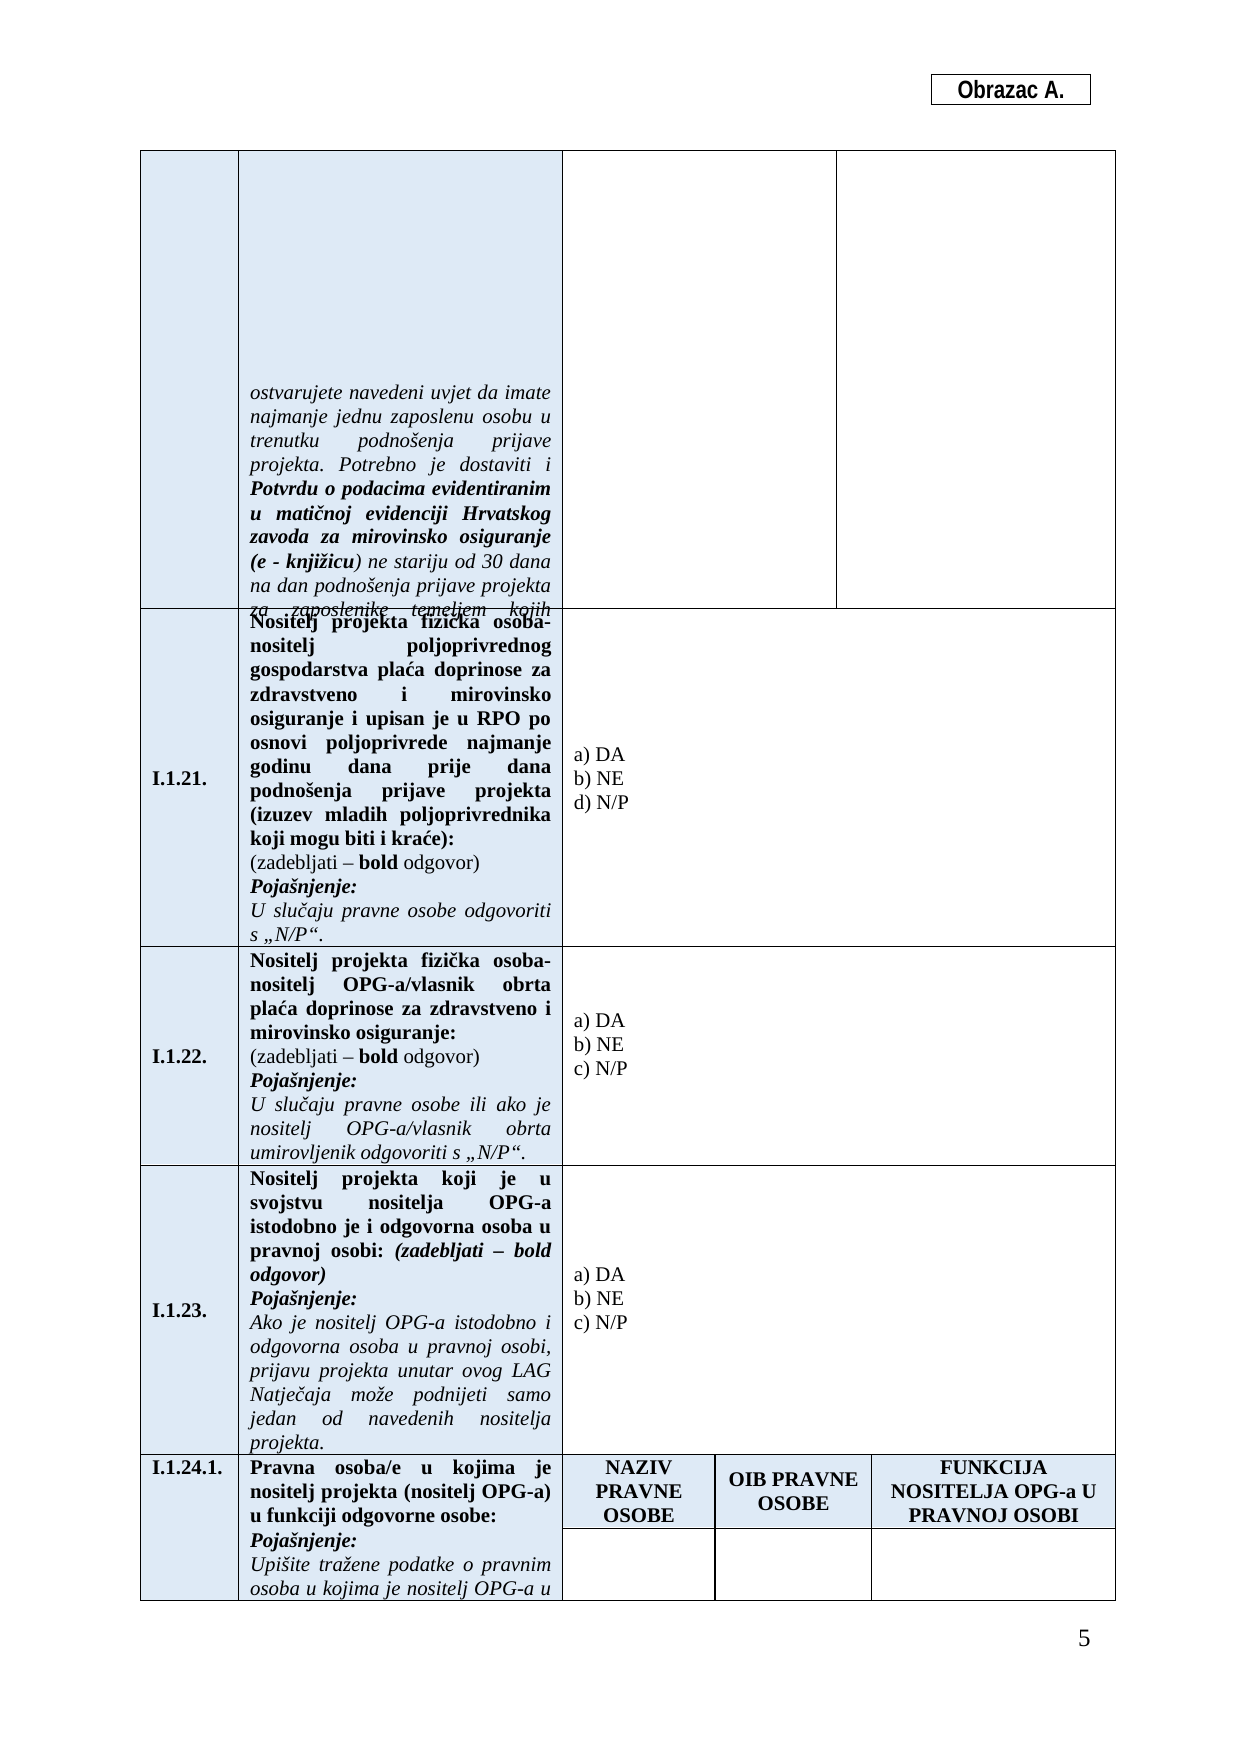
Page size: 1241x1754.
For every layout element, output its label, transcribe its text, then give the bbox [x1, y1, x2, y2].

table_cell a) DA b) NE d) N/P [563, 609, 1115, 946]
table_cell a) DA b) NE c) N/P [563, 947, 1115, 1164]
table_cell a) DA b) NE c) N/P [563, 1166, 1115, 1454]
table_cell [563, 151, 836, 608]
table_cell [872, 1529, 1115, 1600]
table_cell I.1.21. [141, 609, 238, 946]
table_cell FUNKCIJA NOSITELJA OPG-a U PRAVNOJ OSOBI [872, 1455, 1115, 1527]
table_cell NAZIV PRAVNE OSOBE [563, 1455, 714, 1527]
table_cell Nositelj projekta fizička osoba-nositelj poljoprivrednog gospodarstva plaća doprinose za zdravstveno i mirovinsko osiguranje i upisan je u RPO po osnovi poljoprivrede najmanje godinu dana prije dana podnošenja prijave projekta (izuzev mladih poljoprivrednika koji mogu biti i kraće): (zadebljati – bold odgovor) Pojašnjenje: U slučaju pravne osobe odgovoriti s „N/P“. [239, 609, 562, 946]
table_cell I.1.22. [141, 947, 238, 1164]
table_cell Nositelj projekta koji je u svojstvu nositelja OPG-a istodobno je i odgovorna osoba u pravnoj osobi: (zadebljati – bold odgovor) Pojašnjenje: Ako je nositelj OPG-a istodobno i odgovorna osoba u pravnoj osobi, prijavu projekta unutar ovog LAG Natječaja može podnijeti samo jedan od navedenih nositelja projekta. [239, 1166, 562, 1454]
table_cell I.1.24.1. [141, 1455, 238, 1600]
table_cell [837, 151, 1115, 608]
table_cell [563, 1529, 714, 1600]
table_cell I.1.23. [141, 1166, 238, 1454]
table_cell Nositelj projekta fizička osoba-nositelj OPG-a/vlasnik obrta plaća doprinose za zdravstveno i mirovinsko osiguranje: (zadebljati – bold odgovor) Pojašnjenje: U slučaju pravne osobe ili ako je nositelj OPG-a/vlasnik obrta umirovljenik odgovoriti s „N/P“. [239, 947, 562, 1164]
table_cell Pravna osoba/e u kojima je nositelj projekta (nositelj OPG-a) u funkciji odgovorne osobe: Pojašnjenje: Upišite tražene podatke o pravnim osoba u kojima je nositelj OPG-a u funkciji odgovorne osobe. Ako nema upišite „N/P“. [239, 1455, 562, 1600]
table_cell OIB PRAVNE OSOBE [716, 1455, 871, 1527]
table_cell [716, 1529, 871, 1600]
